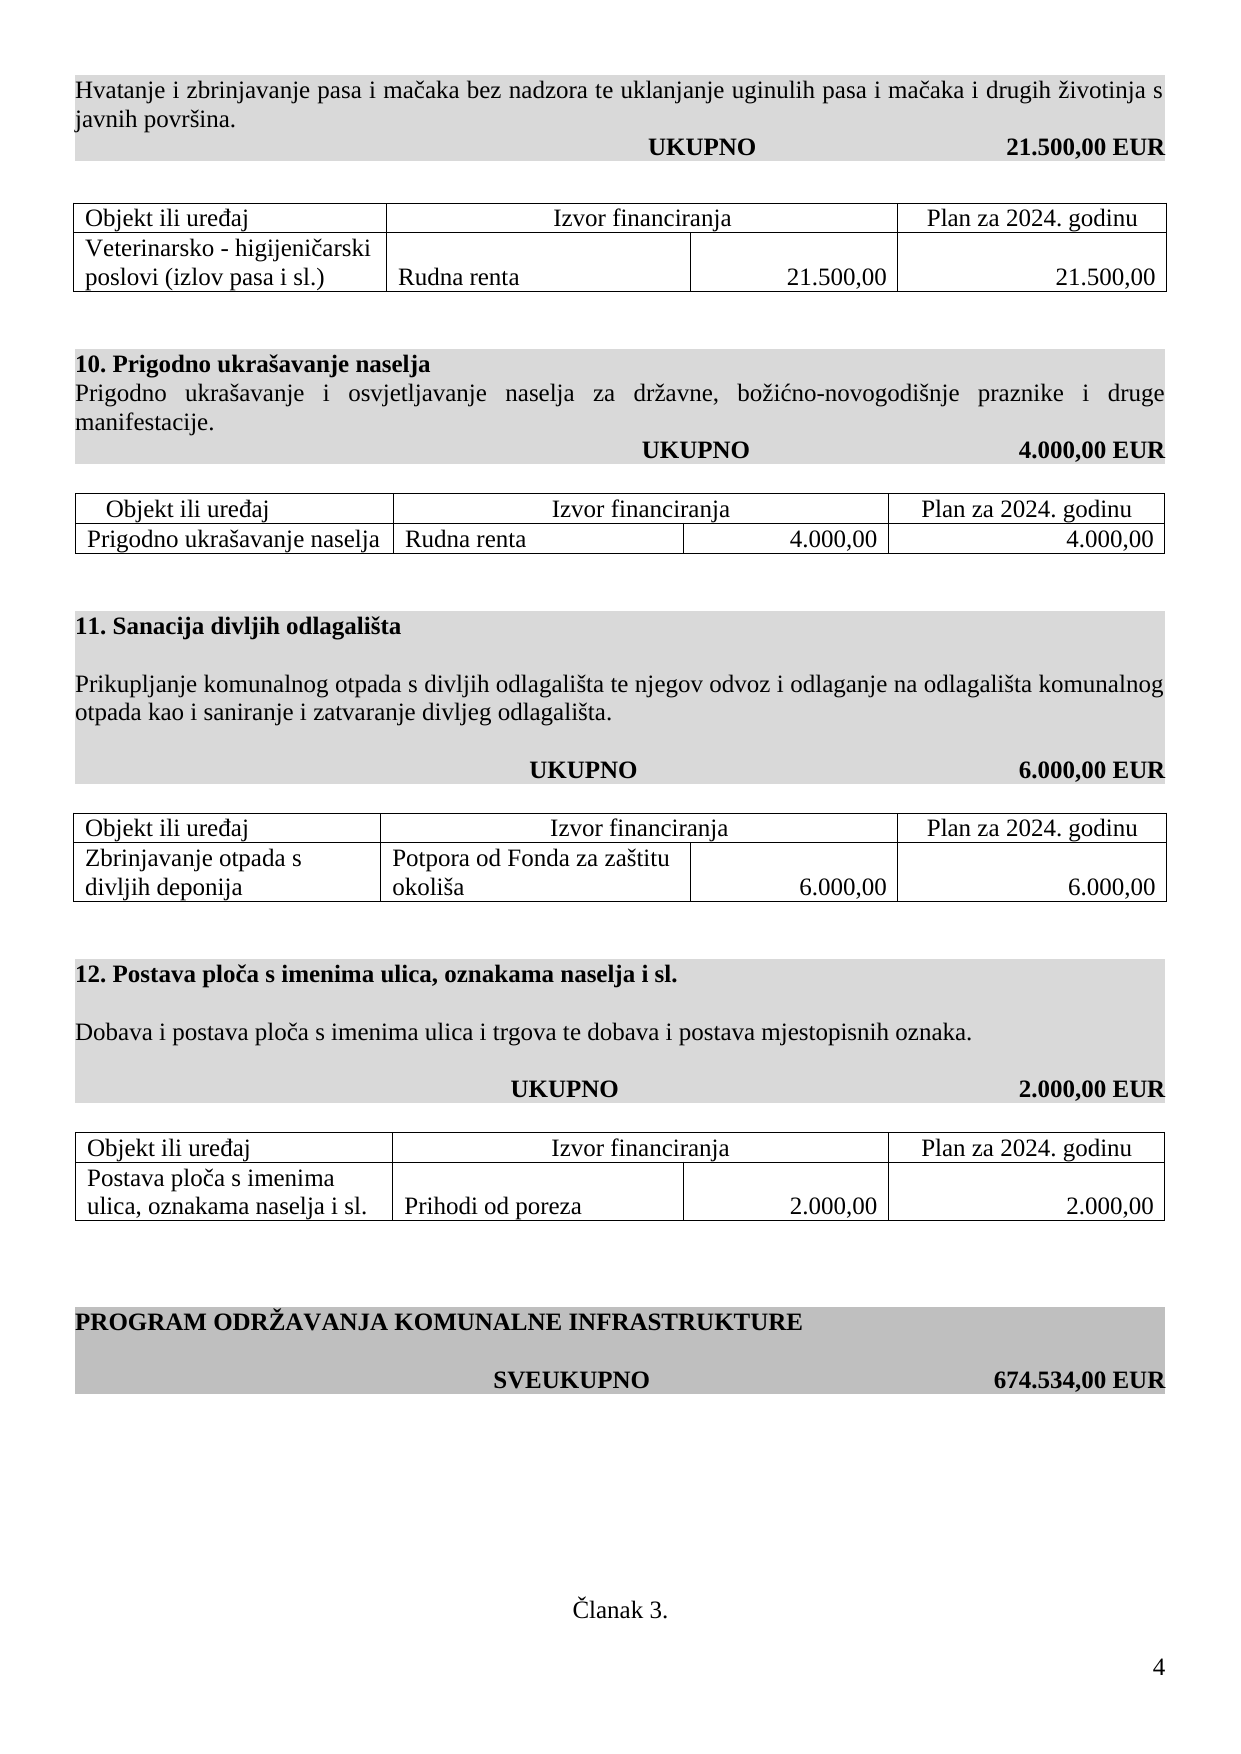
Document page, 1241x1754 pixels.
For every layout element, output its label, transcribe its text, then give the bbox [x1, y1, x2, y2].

text Prikupljanje komunalnog otpada s divljih odlagališta te njegov odvoz i odlaganje na odlagališta komunalnog otpada kao i saniranje i zatvaranje divljeg odlagališta. [75, 669, 1165, 726]
table_cell 4.000,00 [684, 524, 888, 553]
table_cell Prihodi od poreza [393, 1163, 683, 1220]
table_cell Potpora od Fonda za zaštitu okoliša [381, 843, 690, 901]
table_cell Prigodno ukrašavanje naselja [76, 524, 393, 553]
table_cell Rudna renta [394, 524, 683, 553]
table_header Izvor financiranja [394, 494, 888, 523]
table_header Plan za 2024. godinu [889, 1133, 1164, 1162]
table_cell Zbrinjavanje otpada s divljih deponija [74, 843, 380, 901]
table_cell 21.500,00 [691, 233, 897, 291]
table_cell 2.000,00 [889, 1163, 1164, 1220]
table_header Objekt ili uređaj [76, 1133, 392, 1162]
table_header Izvor financiranja [381, 814, 897, 842]
text UKUPNO 21.500,00 EUR [75, 132, 1165, 161]
table_cell 2.000,00 [684, 1163, 888, 1220]
table_header Plan za 2024. godinu [889, 494, 1164, 523]
table_cell 6.000,00 [898, 843, 1166, 901]
text Dobava i postava ploča s imenima ulica i trgova te dobava i postava mjestopisnih oznaka. [75, 1017, 1165, 1046]
table_header Izvor financiranja [387, 204, 897, 232]
table_header Objekt ili uređaj [76, 494, 393, 523]
table_cell Rudna renta [387, 233, 690, 291]
text Prigodno ukrašavanje i osvjetljavanje naselja za državne, božićno-novogodišnje praznike i druge manifestacije. [75, 378, 1165, 436]
text SVEUKUPNO 674.534,00 EUR [75, 1365, 1165, 1394]
text UKUPNO 4.000,00 EUR [75, 436, 1165, 464]
table_header Plan za 2024. godinu [898, 204, 1166, 232]
table_cell 4.000,00 [889, 524, 1164, 553]
table_header Plan za 2024. godinu [898, 814, 1166, 842]
text Hvatanje i zbrinjavanje pasa i mačaka bez nadzora te uklanjanje uginulih pasa i mačaka i drugih životinja s javnih površina. [75, 75, 1165, 132]
text 11. Sanacija divljih odlagališta [75, 611, 1165, 640]
table_header Izvor financiranja [393, 1133, 888, 1162]
text UKUPNO 6.000,00 EUR [75, 755, 1165, 784]
table_header Objekt ili uređaj [74, 814, 380, 842]
text Članak 3. [75, 1595, 1165, 1624]
text UKUPNO 2.000,00 EUR [75, 1074, 1165, 1103]
table_cell 6.000,00 [691, 843, 897, 901]
table_cell Veterinarsko - higijeničarski poslovi (izlov pasa i sl.) [74, 233, 386, 291]
text PROGRAM ODRŽAVANJA KOMUNALNE INFRASTRUKTURE [75, 1307, 1165, 1336]
table_cell Postava ploča s imenima ulica, oznakama naselja i sl. [76, 1163, 392, 1220]
table_cell 21.500,00 [898, 233, 1166, 291]
text 12. Postava ploča s imenima ulica, oznakama naselja i sl. [75, 959, 1165, 988]
table_header Objekt ili uređaj [74, 204, 386, 232]
text 10. Prigodno ukrašavanje naselja [75, 349, 1165, 378]
